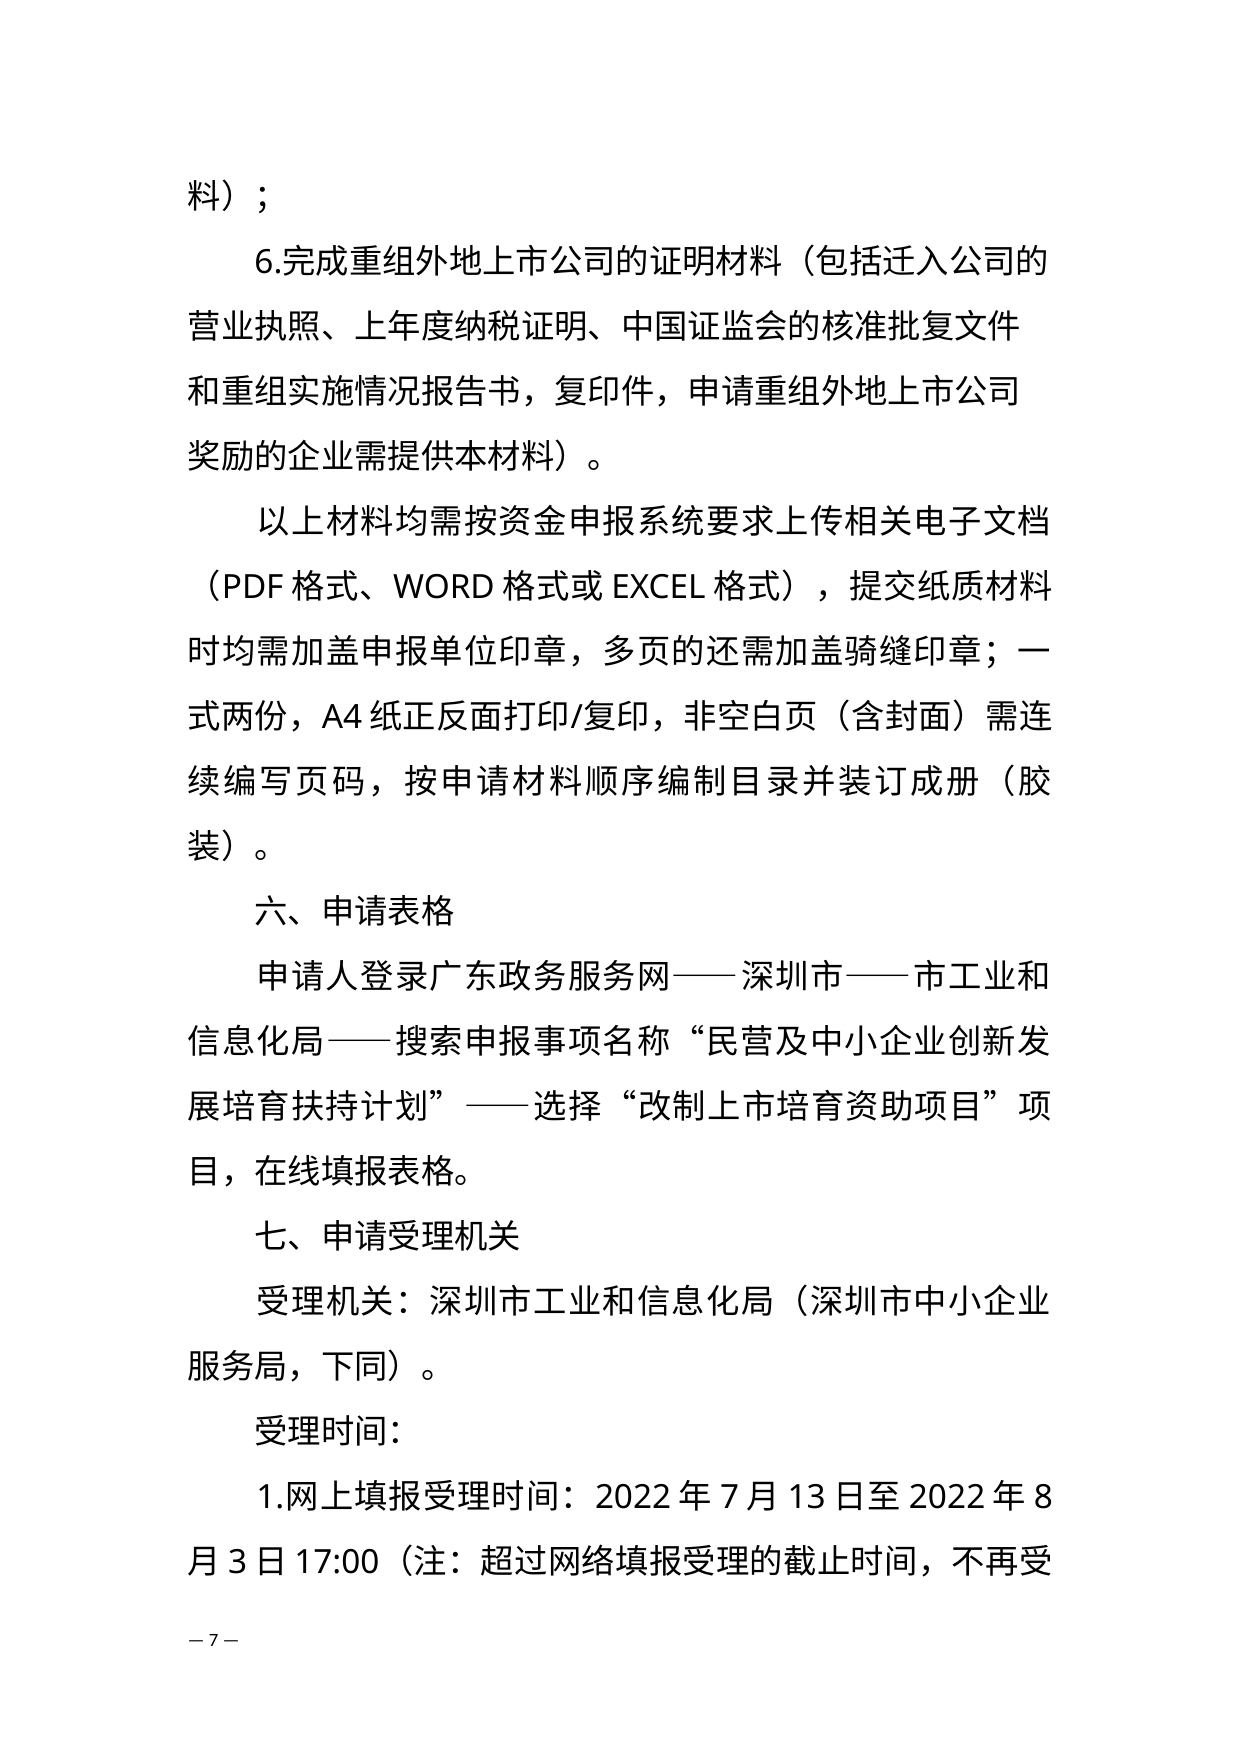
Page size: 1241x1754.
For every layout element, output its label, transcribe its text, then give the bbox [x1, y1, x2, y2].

text 以上材料均需按资金申报系统要求上传相关电子文档（PDF格式、WORD格式或EXCEL格式），提交纸质材料时均需加盖申报单位印章，多页的还需加盖骑缝印章；一式两份，A4纸正反面打印/复印，非空白页（含封面）需连续编写页码，按申请材料顺序编制目录并装订成册（胶装）。 [187, 487, 1053, 877]
text 受理时间： [187, 1397, 1053, 1462]
text 申请人登录广东政务服务网——深圳市——市工业和信息化局——搜索申报事项名称“民营及中小企业创新发展培育扶持计划”——选择“改制上市培育资助项目”项目，在线填报表格。 [187, 942, 1053, 1202]
text 六、申请表格 [187, 877, 1053, 942]
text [187, 162, 1053, 227]
text 6.完成重组外地上市公司的证明材料（包括迁入公司的营业执照、上年度纳税证明、中国证监会的核准批复文件和重组实施情况报告书，复印件，申请重组外地上市公司奖励的企业需提供本材料）。 [187, 227, 1053, 487]
text 受理机关：深圳市工业和信息化局（深圳市中小企业服务局，下同）。 [187, 1267, 1053, 1397]
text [187, 1462, 1053, 1592]
text 七、申请受理机关 [187, 1202, 1053, 1267]
